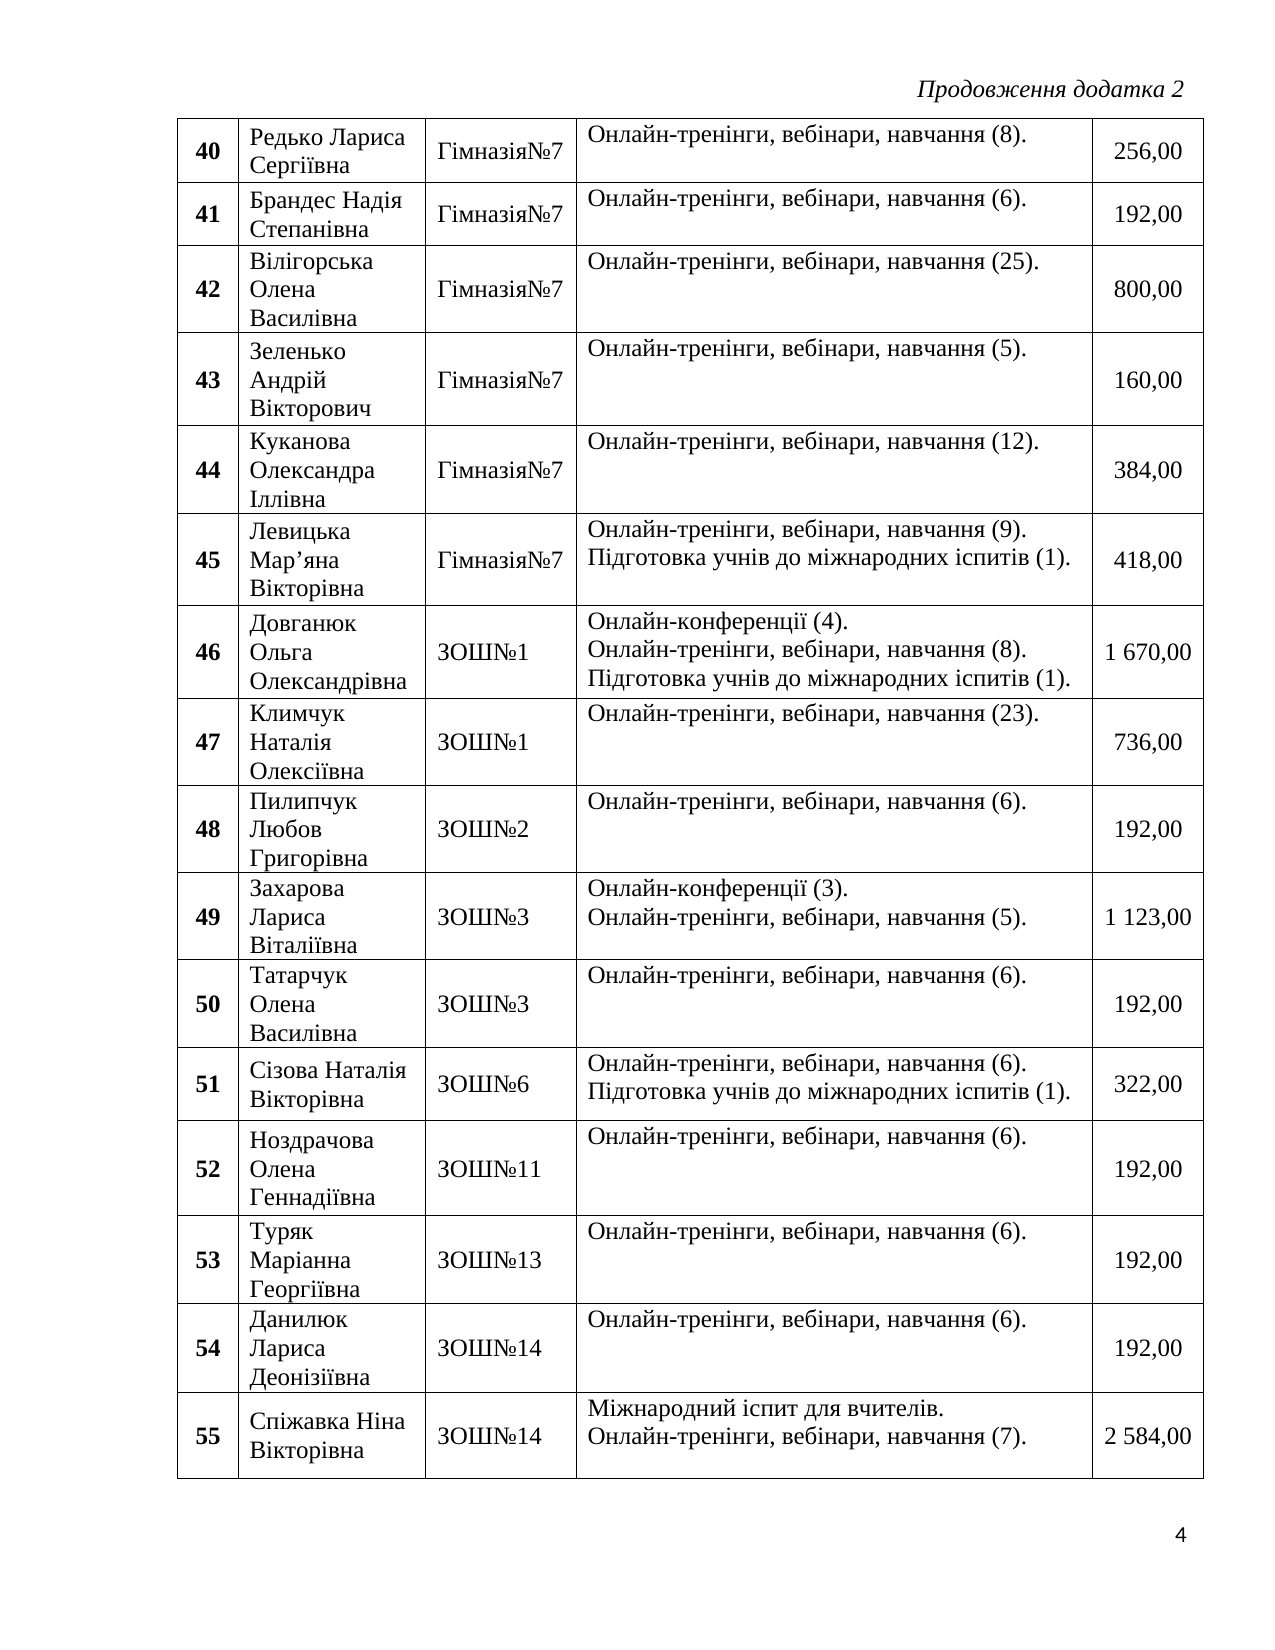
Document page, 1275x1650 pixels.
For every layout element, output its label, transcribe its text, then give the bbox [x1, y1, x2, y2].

table_cell Онлайн-тренінги, вебінари, навчання (6). [577, 1121, 1092, 1215]
table_cell 192,00 [1093, 1304, 1203, 1392]
table_cell 52 [178, 1121, 238, 1215]
table_cell Зеленько Андрій Вікторович [239, 333, 425, 425]
table_cell 42 [178, 246, 238, 332]
table_cell 44 [178, 426, 238, 513]
table_cell ЗОШ№2 [426, 786, 576, 872]
table_cell Данилюк Лариса Деонізіївна [239, 1304, 425, 1392]
table_cell Редько Лариса Сергіївна [239, 119, 425, 182]
table_cell Ноздрачова Олена Геннадіївна [239, 1121, 425, 1215]
table_cell 49 [178, 873, 238, 959]
table_cell 2 584,00 [1093, 1393, 1203, 1478]
table_cell 51 [178, 1048, 238, 1120]
table_cell ЗОШ№14 [426, 1304, 576, 1392]
table_cell 45 [178, 514, 238, 605]
table_cell Климчук Наталія Олексіївна [239, 699, 425, 785]
table_cell 256,00 [1093, 119, 1203, 182]
table_cell Онлайн-тренінги, вебінари, навчання (6). [577, 1216, 1092, 1303]
table_cell ЗОШ№13 [426, 1216, 576, 1303]
table_cell Онлайн-тренінги, вебінари, навчання (8). [577, 119, 1092, 182]
table_cell 160,00 [1093, 333, 1203, 425]
table_cell Онлайн-конференції (3). Онлайн-тренінги, вебінари, навчання (5). [577, 873, 1092, 959]
table_cell Куканова Олександра Іллівна [239, 426, 425, 513]
table_cell 48 [178, 786, 238, 872]
table_cell 418,00 [1093, 514, 1203, 605]
table_cell 1 670,00 [1093, 606, 1203, 697]
table_cell Онлайн-тренінги, вебінари, навчання (6). [577, 786, 1092, 872]
table_cell 192,00 [1093, 183, 1203, 245]
table_cell Спіжавка Ніна Вікторівна [239, 1393, 425, 1478]
table_cell ЗОШ№1 [426, 606, 576, 697]
table_cell Гімназія№7 [426, 426, 576, 513]
table_cell Гімназія№7 [426, 119, 576, 182]
table_cell 55 [178, 1393, 238, 1478]
table_cell ЗОШ№1 [426, 699, 576, 785]
table_cell Онлайн-тренінги, вебінари, навчання (9). Підготовка учнів до міжнародних іспитів (1). [577, 514, 1092, 605]
table_cell 800,00 [1093, 246, 1203, 332]
table_cell 192,00 [1093, 786, 1203, 872]
table_cell 322,00 [1093, 1048, 1203, 1120]
table_cell Онлайн-тренінги, вебінари, навчання (6). [577, 1304, 1092, 1392]
table_cell ЗОШ№3 [426, 873, 576, 959]
table_cell Сізова Наталія Вікторівна [239, 1048, 425, 1120]
table_cell Онлайн-тренінги, вебінари, навчання (5). [577, 333, 1092, 425]
table_cell 47 [178, 699, 238, 785]
table_cell 43 [178, 333, 238, 425]
table_cell Брандес Надiя Степанiвна [239, 183, 425, 245]
table_cell 53 [178, 1216, 238, 1303]
table_cell Онлайн-тренінги, вебінари, навчання (6). [577, 183, 1092, 245]
table_cell Онлайн-тренінги, вебінари, навчання (6). [577, 960, 1092, 1047]
table_cell Татарчук Олена Василівна [239, 960, 425, 1047]
table_cell ЗОШ№6 [426, 1048, 576, 1120]
table_cell Гімназія№7 [426, 246, 576, 332]
table_cell 192,00 [1093, 1216, 1203, 1303]
table_cell ЗОШ№11 [426, 1121, 576, 1215]
table_cell Онлайн-тренінги, вебінари, навчання (23). [577, 699, 1092, 785]
table_cell 54 [178, 1304, 238, 1392]
table_cell 192,00 [1093, 960, 1203, 1047]
table_cell 40 [178, 119, 238, 182]
table_cell Довганюк Ольга Олександрівна [239, 606, 425, 697]
table_cell Вілігорська Олена Василівна [239, 246, 425, 332]
table_cell Гімназія№7 [426, 514, 576, 605]
table_cell Захарова Лариса Віталіївна [239, 873, 425, 959]
table_cell 192,00 [1093, 1121, 1203, 1215]
table_cell 1 123,00 [1093, 873, 1203, 959]
table_cell Гімназія№7 [426, 333, 576, 425]
table_cell Левицька Мар’яна Вікторівна [239, 514, 425, 605]
table_cell Онлайн-тренінги, вебінари, навчання (25). [577, 246, 1092, 332]
table_cell Онлайн-тренінги, вебінари, навчання (12). [577, 426, 1092, 513]
table_cell 50 [178, 960, 238, 1047]
table_cell 46 [178, 606, 238, 697]
table_cell Пилипчук Любов Григорівна [239, 786, 425, 872]
table_cell ЗОШ№14 [426, 1393, 576, 1478]
table_cell Туряк Маріанна Георгіївна [239, 1216, 425, 1303]
table_cell 384,00 [1093, 426, 1203, 513]
table_cell Міжнародний іспит для вчителів. Онлайн-тренінги, вебінари, навчання (7). [577, 1393, 1092, 1478]
table_cell Гімназія№7 [426, 183, 576, 245]
table_cell 41 [178, 183, 238, 245]
table_cell ЗОШ№3 [426, 960, 576, 1047]
table_cell Онлайн-конференції (4). Онлайн-тренінги, вебінари, навчання (8). Підготовка учнів до міжнародних іспитів (1). [577, 606, 1092, 697]
table_cell Онлайн-тренінги, вебінари, навчання (6). Підготовка учнів до міжнародних іспитів (1). [577, 1048, 1092, 1120]
table_cell 736,00 [1093, 699, 1203, 785]
